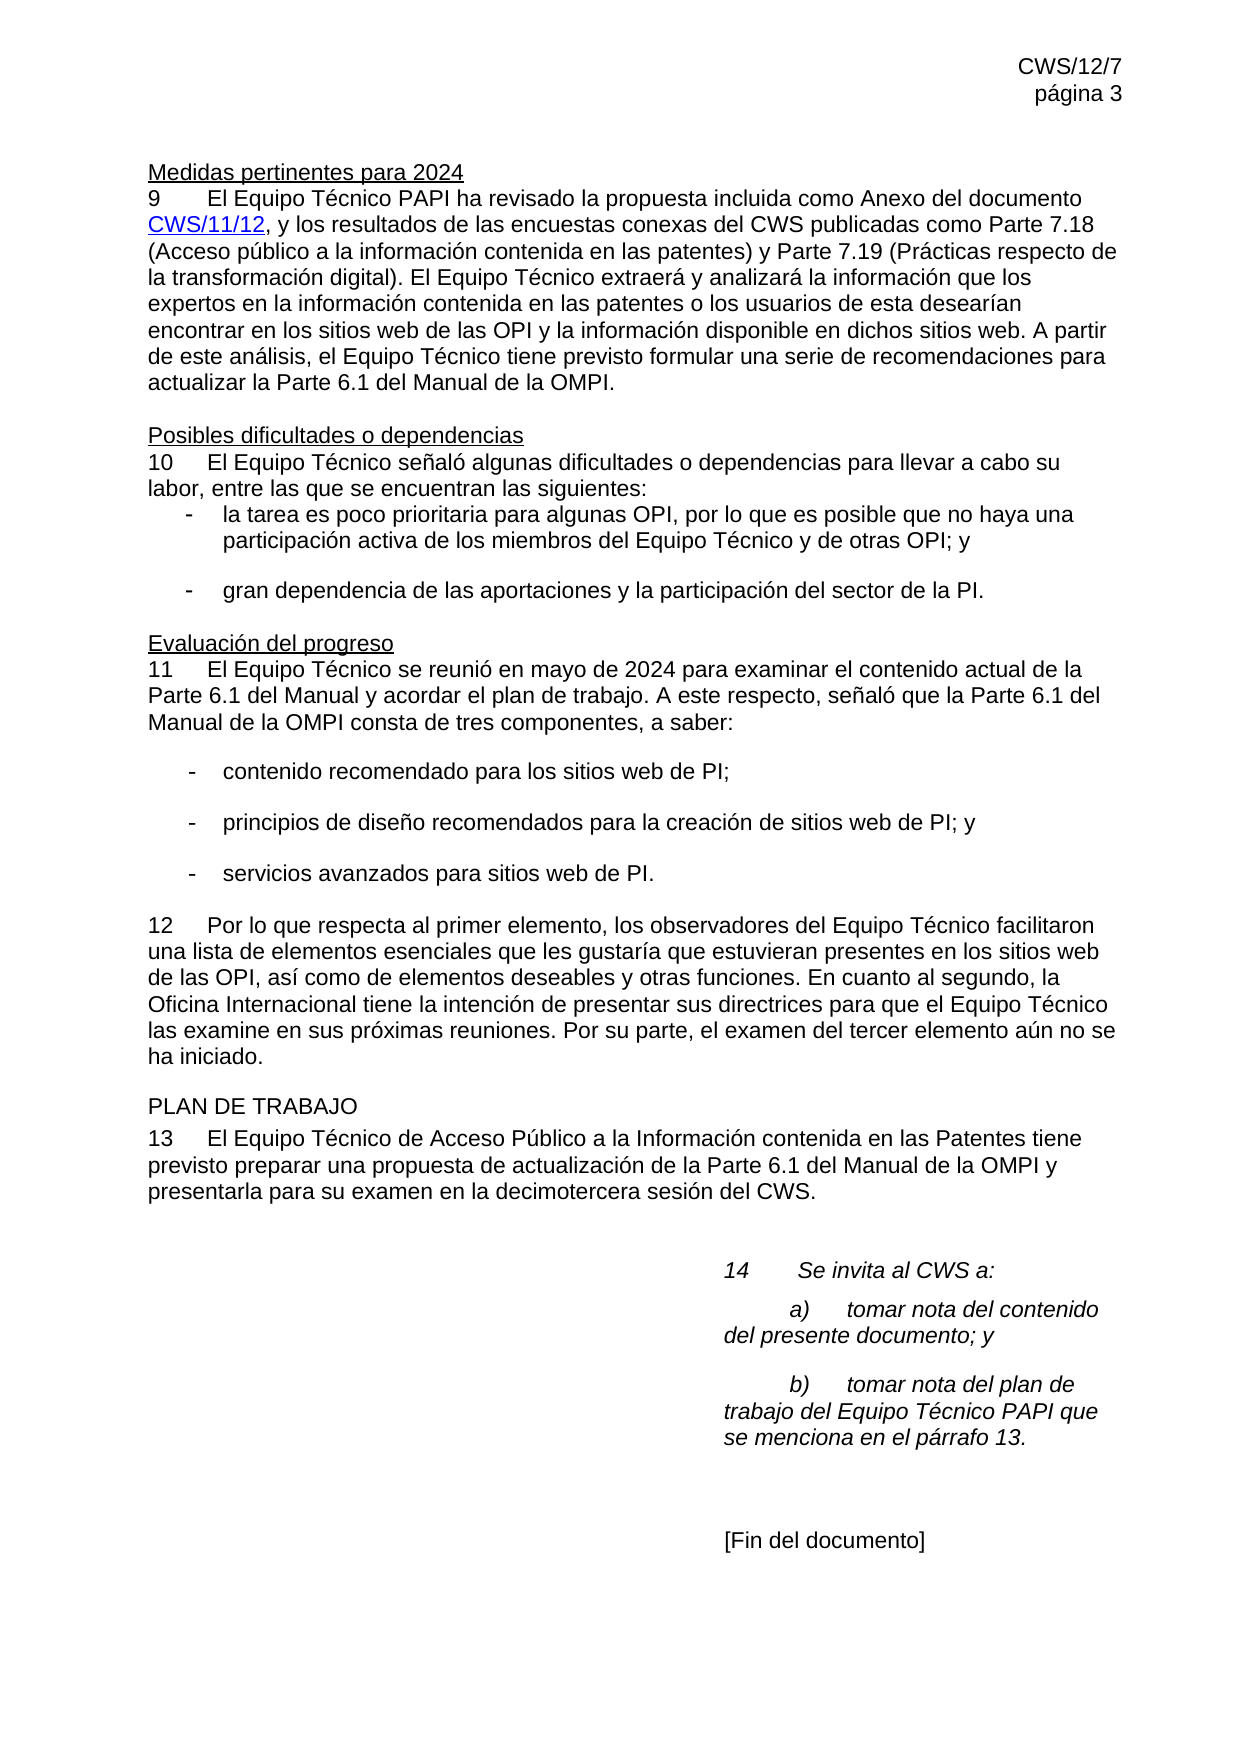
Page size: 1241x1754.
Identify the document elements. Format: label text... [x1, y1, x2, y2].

text b) tomar nota del plan de trabajo del Equipo Técnico PAPI que se menciona en el párrafo 13. [724, 1371, 1122, 1451]
list El Equipo Técnico se reunió en mayo de 2024 para examinar el contenido actual de la Parte 6.1 del Manual y acordar el plan de trabajo. A este respecto, señaló que la Parte 6.1 del Manual de la OMPI consta de tres componentes, a saber: [148, 656, 1122, 735]
list la tarea es poco prioritaria para algunas OPI, por lo que es posible que no haya una participación activa de los miembros del Equipo Técnico y de otras OPI; y [185, 501, 1122, 554]
list Por lo que respecta al primer elemento, los observadores del Equipo Técnico facilitaron una lista de elementos esenciales que les gustaría que estuvieran presentes en los sitios web de las OPI, así como de elementos deseables y otras funciones. En cuanto al segundo, la Oficina Internacional tiene la intención de presentar sus directrices para que el Equipo Técnico las examine en sus próximas reuniones. Por su parte, el examen del tercer elemento aún no se ha iniciado. [148, 912, 1122, 1070]
subtitle Posibles dificultades o dependencias [148, 422, 1122, 448]
text El Equipo Técnico de Acceso Público a la Información contenida en las Patentes tiene previsto preparar una propuesta de actualización de la Parte 6.1 del Manual de la OMPI y presentarla para su examen en la decimotercera sesión del CWS. [148, 1125, 1122, 1204]
text [Fin del documento] [724, 1526, 1122, 1553]
list gran dependencia de las aportaciones y la participación del sector de la PI. [185, 577, 1122, 629]
subtitle Medidas pertinentes para 2024 [148, 158, 1122, 185]
subtitle Evaluación del progreso [148, 629, 1122, 656]
list principios de diseño recomendados para la creación de sitios web de PI; y [185, 809, 1122, 837]
list contenido recomendado para los sitios web de PI; [185, 758, 1122, 786]
subtitle PLAN DE TRABAJO [148, 1093, 1122, 1119]
list El Equipo Técnico PAPI ha revisado la propuesta incluida como Anexo del documento CWS/11/12, y los resultados de las encuestas conexas del CWS publicadas como Parte 7.18 (Acceso público a la información contenida en las patentes) y Parte 7.19 (Prácticas respecto de la transformación digital). El Equipo Técnico extraerá y analizará la información que los expertos en la información contenida en las patentes o los usuarios de esta desearían encontrar en los sitios web de las OPI y la información disponible en dichos sitios web. A partir de este análisis, el Equipo Técnico tiene previsto formular una serie de recomendaciones para actualizar la Parte 6.1 del Manual de la OMPI. [148, 185, 1122, 396]
text a) tomar nota del contenido del presente documento; y [724, 1296, 1122, 1348]
list Se invita al CWS a: [724, 1257, 1122, 1283]
list servicios avanzados para sitios web de PI. [185, 860, 1122, 889]
list El Equipo Técnico señaló algunas dificultades o dependencias para llevar a cabo su labor, entre las que se encuentran las siguientes: [148, 448, 1122, 501]
